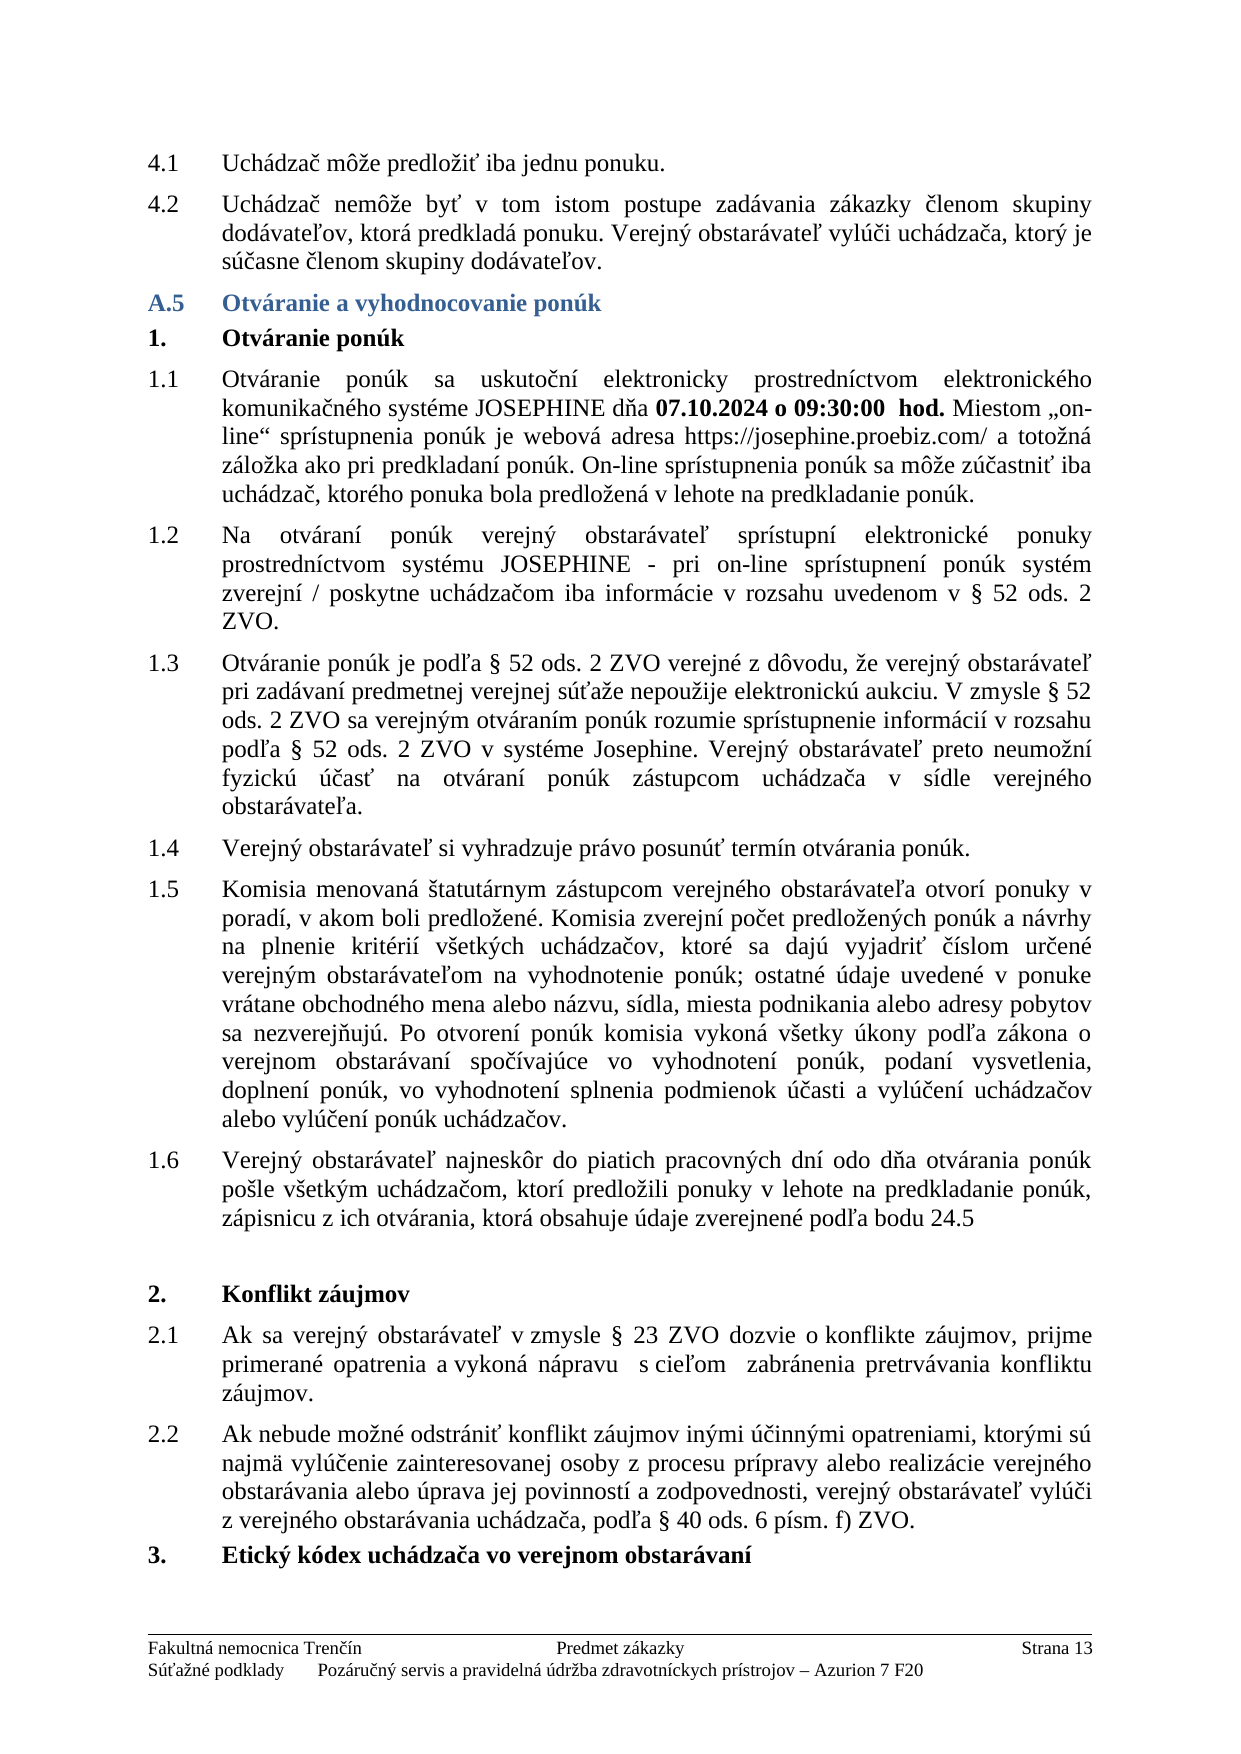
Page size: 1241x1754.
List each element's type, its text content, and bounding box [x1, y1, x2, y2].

text Uchádzač môže predložiť iba jednu ponuku. [148, 148, 1092, 176]
text Verejný obstarávateľ najneskôr do piatich pracovných dní odo dňa otvárania ponúk pošle všetkým uchádzačom, ktorí predložili ponuky v lehote na predkladanie ponúk, zápisnicu z ich otvárania, ktorá obsahuje údaje zverejnené podľa bodu 24.5 [148, 1145, 1092, 1231]
text Otváranie ponúk sa uskutoční elektronicky prostredníctvom elektronického komunikačného systéme JOSEPHINE dňa 07.10.2024 o 09:30:00 hod. Miestom „on-line“ sprístupnenia ponúk je webová adresa https://josephine.proebiz.com/ a totožná záložka ako pri predkladaní ponúk. On-line sprístupnenia ponúk sa môže zúčastniť iba uchádzač, ktorého ponuka bola predložená v lehote na predkladanie ponúk. [148, 364, 1092, 508]
text Na otváraní ponúk verejný obstarávateľ sprístupní elektronické ponuky prostredníctvom systému JOSEPHINE - pri on-line sprístupnení ponúk systém zverejní / poskytne uchádzačom iba informácie v rozsahu uvedenom v § 52 ods. 2 ZVO. [148, 520, 1092, 635]
subtitle Otváranie a vyhodnocovanie ponúk [148, 288, 1092, 316]
text Otváranie ponúk je podľa § 52 ods. 2 ZVO verejné z dôvodu, že verejný obstarávateľ pri zadávaní predmetnej verejnej súťaže nepoužije elektronickú aukciu. V zmysle § 52 ods. 2 ZVO sa verejným otváraním ponúk rozumie sprístupnenie informácií v rozsahu podľa § 52 ods. 2 ZVO v systéme Josephine. Verejný obstarávateľ preto neumožní fyzickú účasť na otváraní ponúk zástupcom uchádzača v sídle verejného obstarávateľa. [148, 648, 1092, 820]
text Ak sa verejný obstarávateľ v zmysle § 23 ZVO dozvie o konflikte záujmov, prijme primerané opatrenia a vykoná nápravu s cieľom zabránenia pretrvávania konfliktu záujmov. [148, 1320, 1092, 1406]
text Etický kódex uchádzača vo verejnom obstarávaní [148, 1540, 1092, 1569]
text Konflikt záujmov [148, 1279, 1092, 1308]
text Komisia menovaná štatutárnym zástupcom verejného obstarávateľa otvorí ponuky v poradí, v akom boli predložené. Komisia zverejní počet predložených ponúk a návrhy na plnenie kritérií všetkých uchádzačov, ktoré sa dajú vyjadriť číslom určené verejným obstarávateľom na vyhodnotenie ponúk; ostatné údaje uvedené v ponuke vrátane obchodného mena alebo názvu, sídla, miesta podnikania alebo adresy pobytov sa nezverejňujú. Po otvorení ponúk komisia vykoná všetky úkony podľa zákona o verejnom obstarávaní spočívajúce vo vyhodnotení ponúk, podaní vysvetlenia, doplnení ponúk, vo vyhodnotení splnenia podmienok účasti a vylúčení uchádzačov alebo vylúčení ponúk uchádzačov. [148, 874, 1092, 1133]
text Verejný obstarávateľ si vyhradzuje právo posunúť termín otvárania ponúk. [148, 833, 1092, 861]
text Uchádzač nemôže byť v tom istom postupe zadávania zákazky členom skupiny dodávateľov, ktorá predkladá ponuku. Verejný obstarávateľ vylúči uchádzača, ktorý je súčasne členom skupiny dodávateľov. [148, 189, 1092, 275]
text Otváranie ponúk [148, 323, 1092, 351]
text Ak nebude možné odstrániť konflikt záujmov inými účinnými opatreniami, ktorými sú najmä vylúčenie zainteresovanej osoby z procesu prípravy alebo realizácie verejného obstarávania alebo úprava jej povinností a zodpovednosti, verejný obstarávateľ vylúči z verejného obstarávania uchádzača, podľa § 40 ods. 6 písm. f) ZVO. [148, 1419, 1092, 1534]
